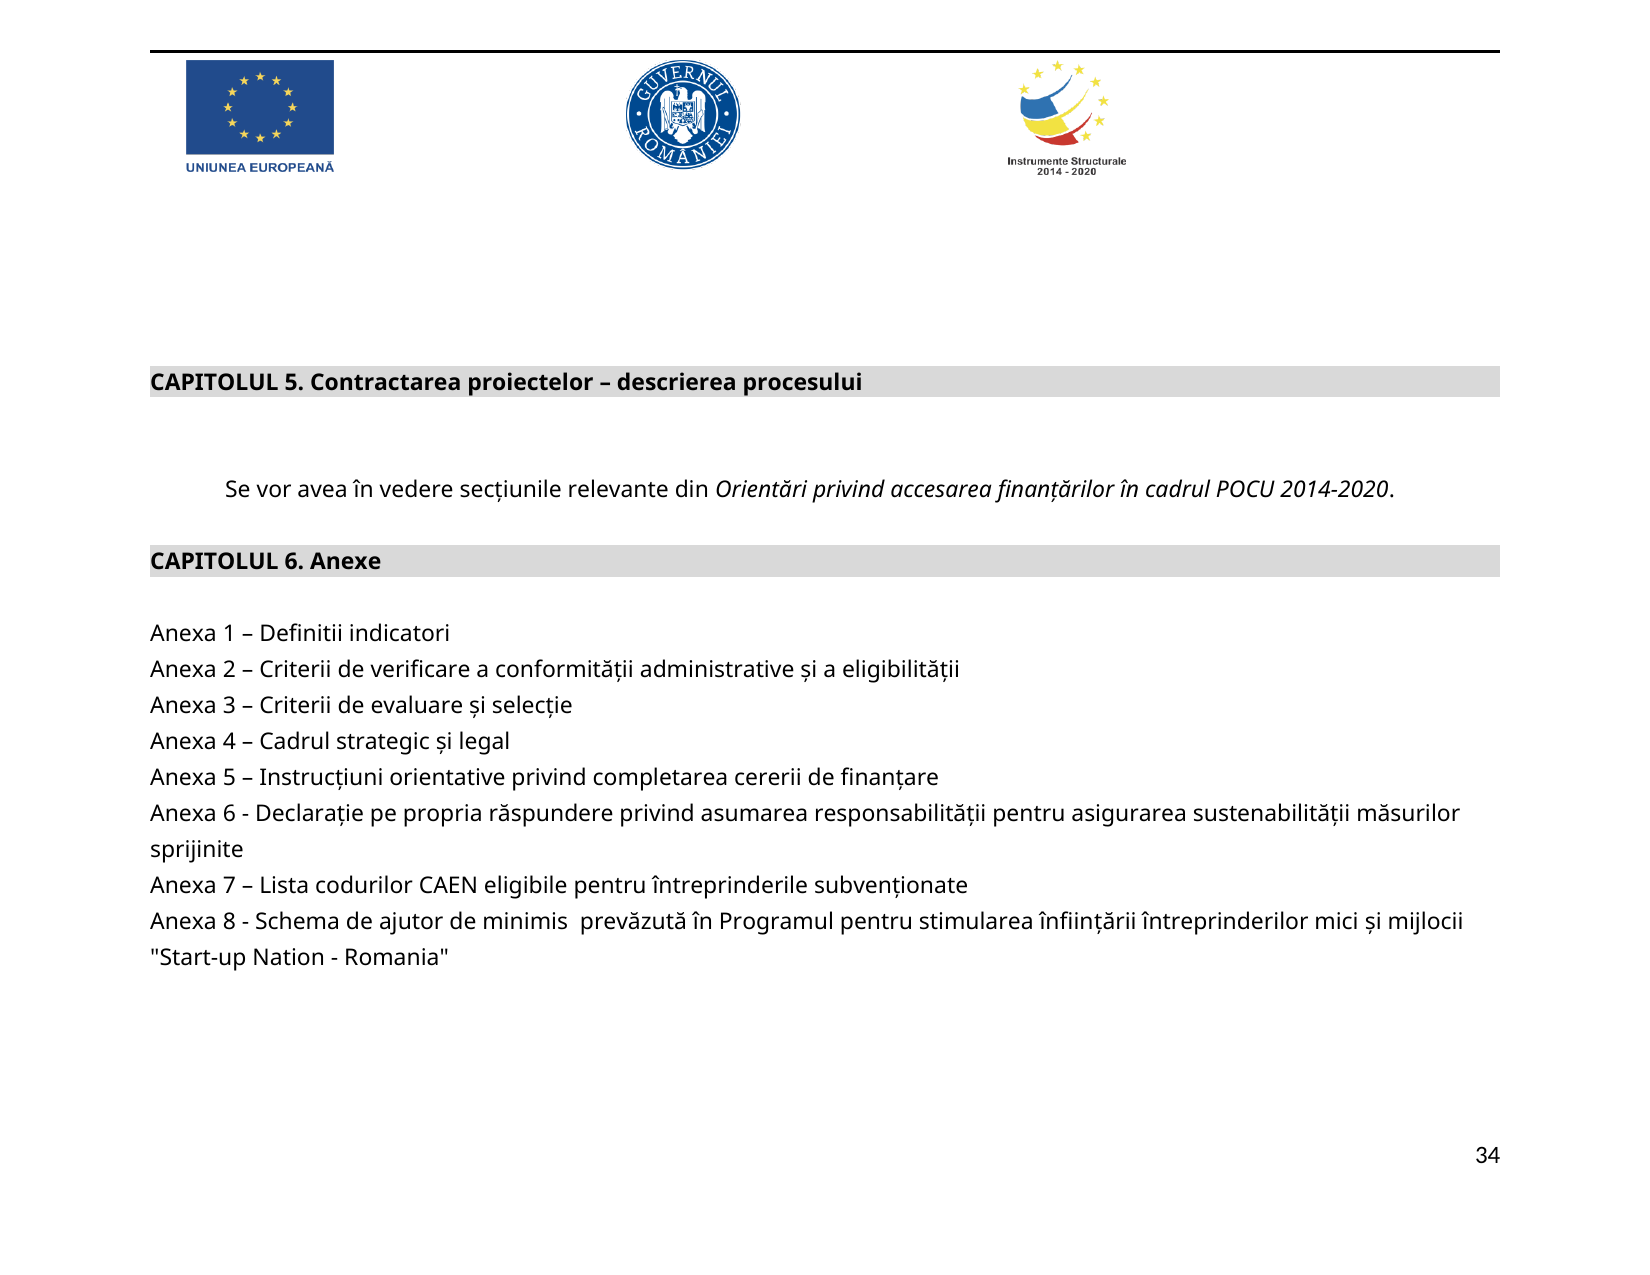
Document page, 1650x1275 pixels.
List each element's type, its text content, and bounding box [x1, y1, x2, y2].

text Anexa 2 – Criterii de verificare a conformității administrative și a eligibilității [150, 653, 1500, 684]
text Anexa 7 – Lista codurilor CAEN eligibile pentru întreprinderile subvenționate [150, 869, 1500, 900]
text Anexa 1 – Definitii indicatori [150, 617, 1500, 648]
picture [1008, 60, 1126, 175]
text Anexa 4 – Cadrul strategic și legal [150, 725, 1500, 756]
text Anexa 6 - Declarație pe propria răspundere privind asumarea responsabilității pentru asigurarea sustenabilității măsurilor sprijinite [150, 797, 1500, 864]
text CAPITOLUL 5. Contractarea proiectelor – descrierea procesului [150, 366, 1500, 397]
picture [186, 60, 334, 172]
text CAPITOLUL 6. Anexe [150, 545, 1500, 577]
text Se vor avea în vedere secțiunile relevante din Orientări privind accesarea finanțărilor în cadrul POCU 2014-2020. [150, 473, 1500, 505]
text Anexa 8 - Schema de ajutor de minimis prevăzută în Programul pentru stimularea înfiinţării întreprinderilor mici şi mijlocii "Start-up Nation - Romania" [150, 905, 1500, 972]
picture [624, 58, 741, 170]
text Anexa 3 – Criterii de evaluare și selecție [150, 689, 1500, 720]
text Anexa 5 – Instrucțiuni orientative privind completarea cererii de finanțare [150, 761, 1500, 792]
